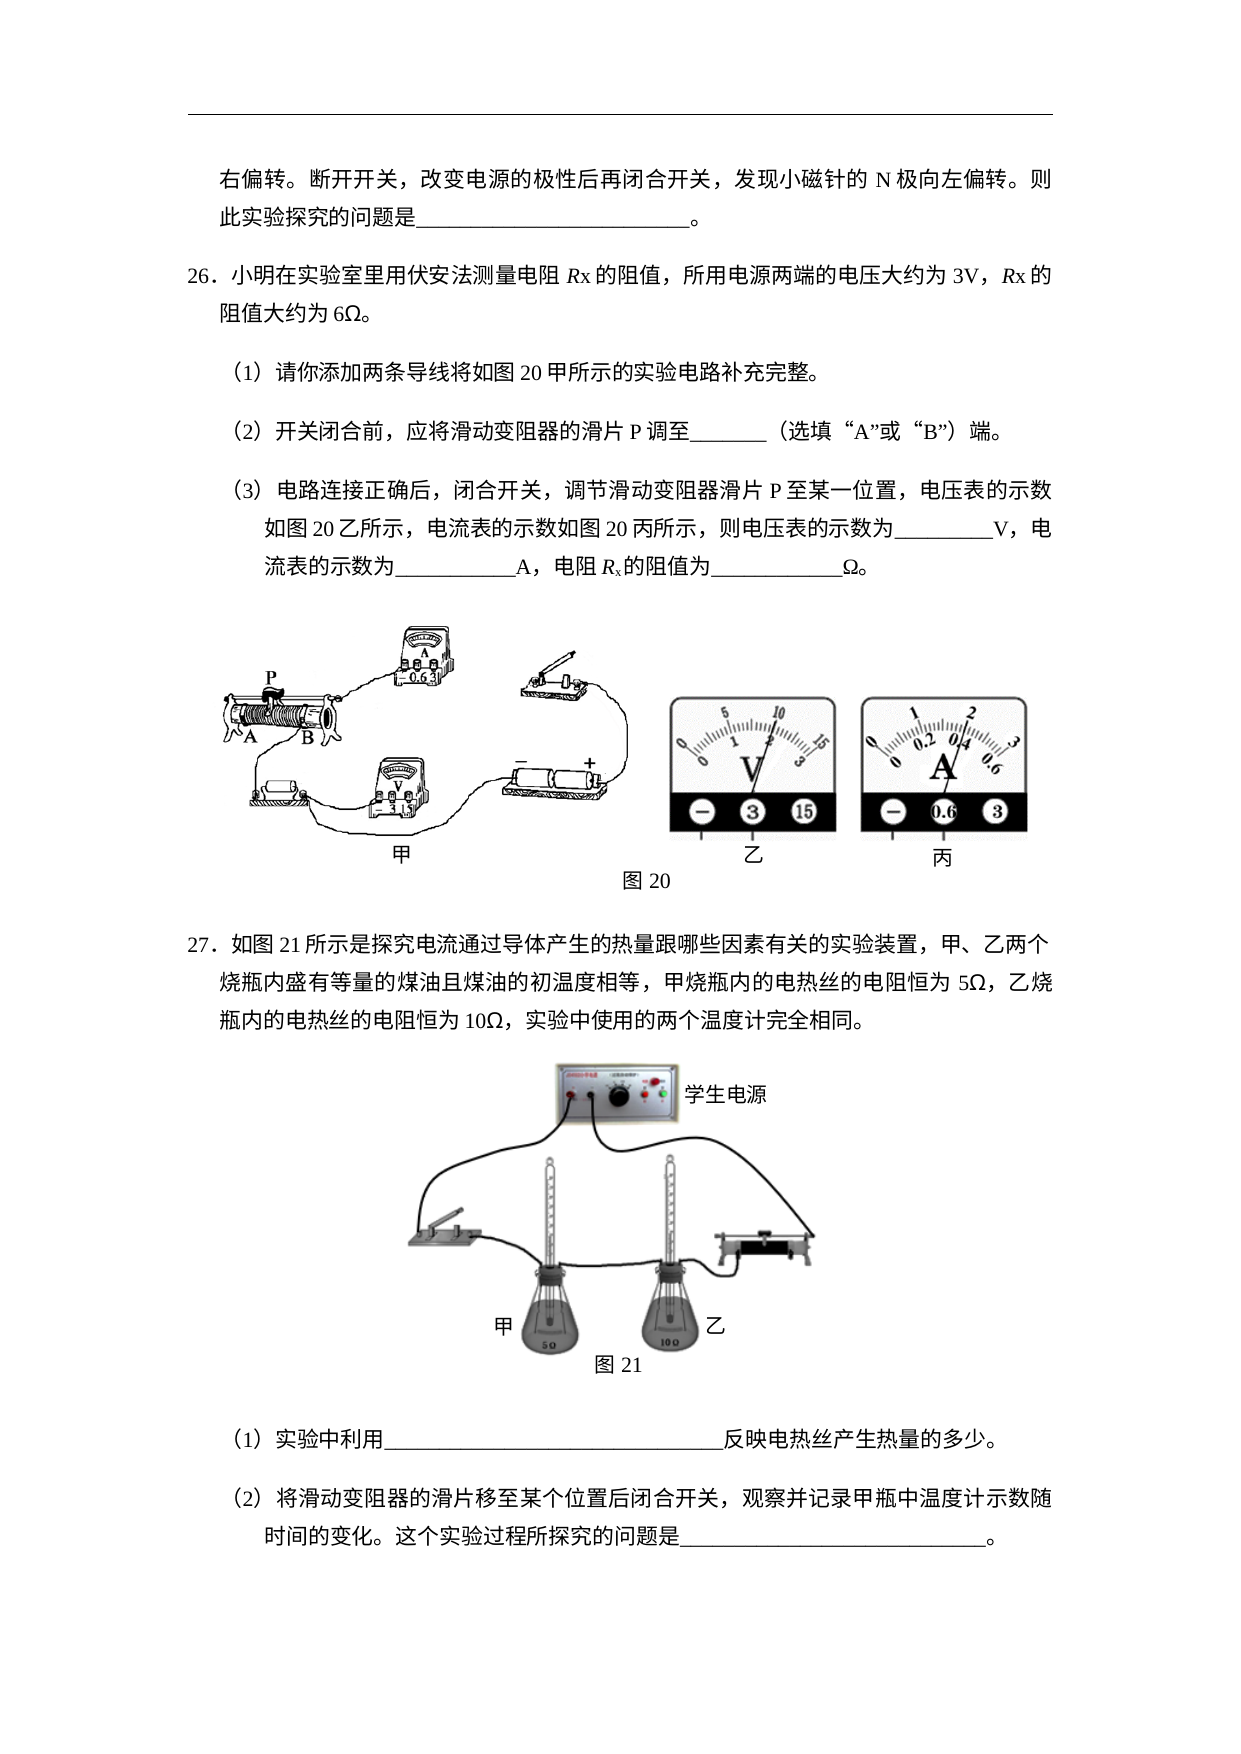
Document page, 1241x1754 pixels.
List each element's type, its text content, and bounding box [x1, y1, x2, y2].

text （2）将滑动变阻器的滑片移至某个位置后闭合开关，观察并记录甲瓶中温度计示数随时间的变化。这个实验过程所探究的问题是____________________________。 [220, 1481, 1053, 1550]
picture [603, 1357, 612, 1366]
text （1）请你添加两条导线将如图20甲所示的实验电路补充完整。 [220, 355, 1053, 387]
text （2）开关闭合前，应将滑动变阻器的滑片P调至_______（选填“A”或“B”）端。 [220, 414, 1053, 446]
picture [211, 620, 633, 838]
text 27．如图21所示是探究电流通过导体产生的热量跟哪些因素有关的实验装置，甲、乙两个烧瓶内盛有等量的煤油且煤油的初温度相等，甲烧瓶内的电热丝的电阻恒为5Ω，乙烧瓶内的电热丝的电阻恒为10Ω，实验中使用的两个温度计完全相同。 [187, 927, 1053, 1034]
text 26．小明在实验室里用伏安法测量电阻Rx的阻值，所用电源两端的电压大约为3V，Rx的阻值大约为6Ω。 [187, 258, 1053, 328]
picture [662, 693, 1031, 842]
text 25．在螺线管的右端有一个处于静止状态的小磁针，小磁针可以在纸面所在的平面内自由转动，小磁针的N极如图19所示。闭合开关，发现小磁针的N极向右偏转。断开开关，改变电源的极性后再闭合开关，发现小磁针的N极向左偏转。则此实验探究的问题是_________________________。 [187, 162, 1053, 231]
text （3）电路连接正确后，闭合开关，调节滑动变阻器滑片P至某一位置，电压表的示数如图20乙所示，电流表的示数如图20丙所示，则电压表的示数为_________V，电流表的示数为___________A，电阻Rx的阻值为____________Ω。 [220, 473, 1053, 580]
picture [597, 1357, 607, 1366]
picture [400, 1061, 837, 1366]
text （1）实验中利用_______________________________反映电热丝产生热量的多少。 [220, 1422, 1053, 1454]
